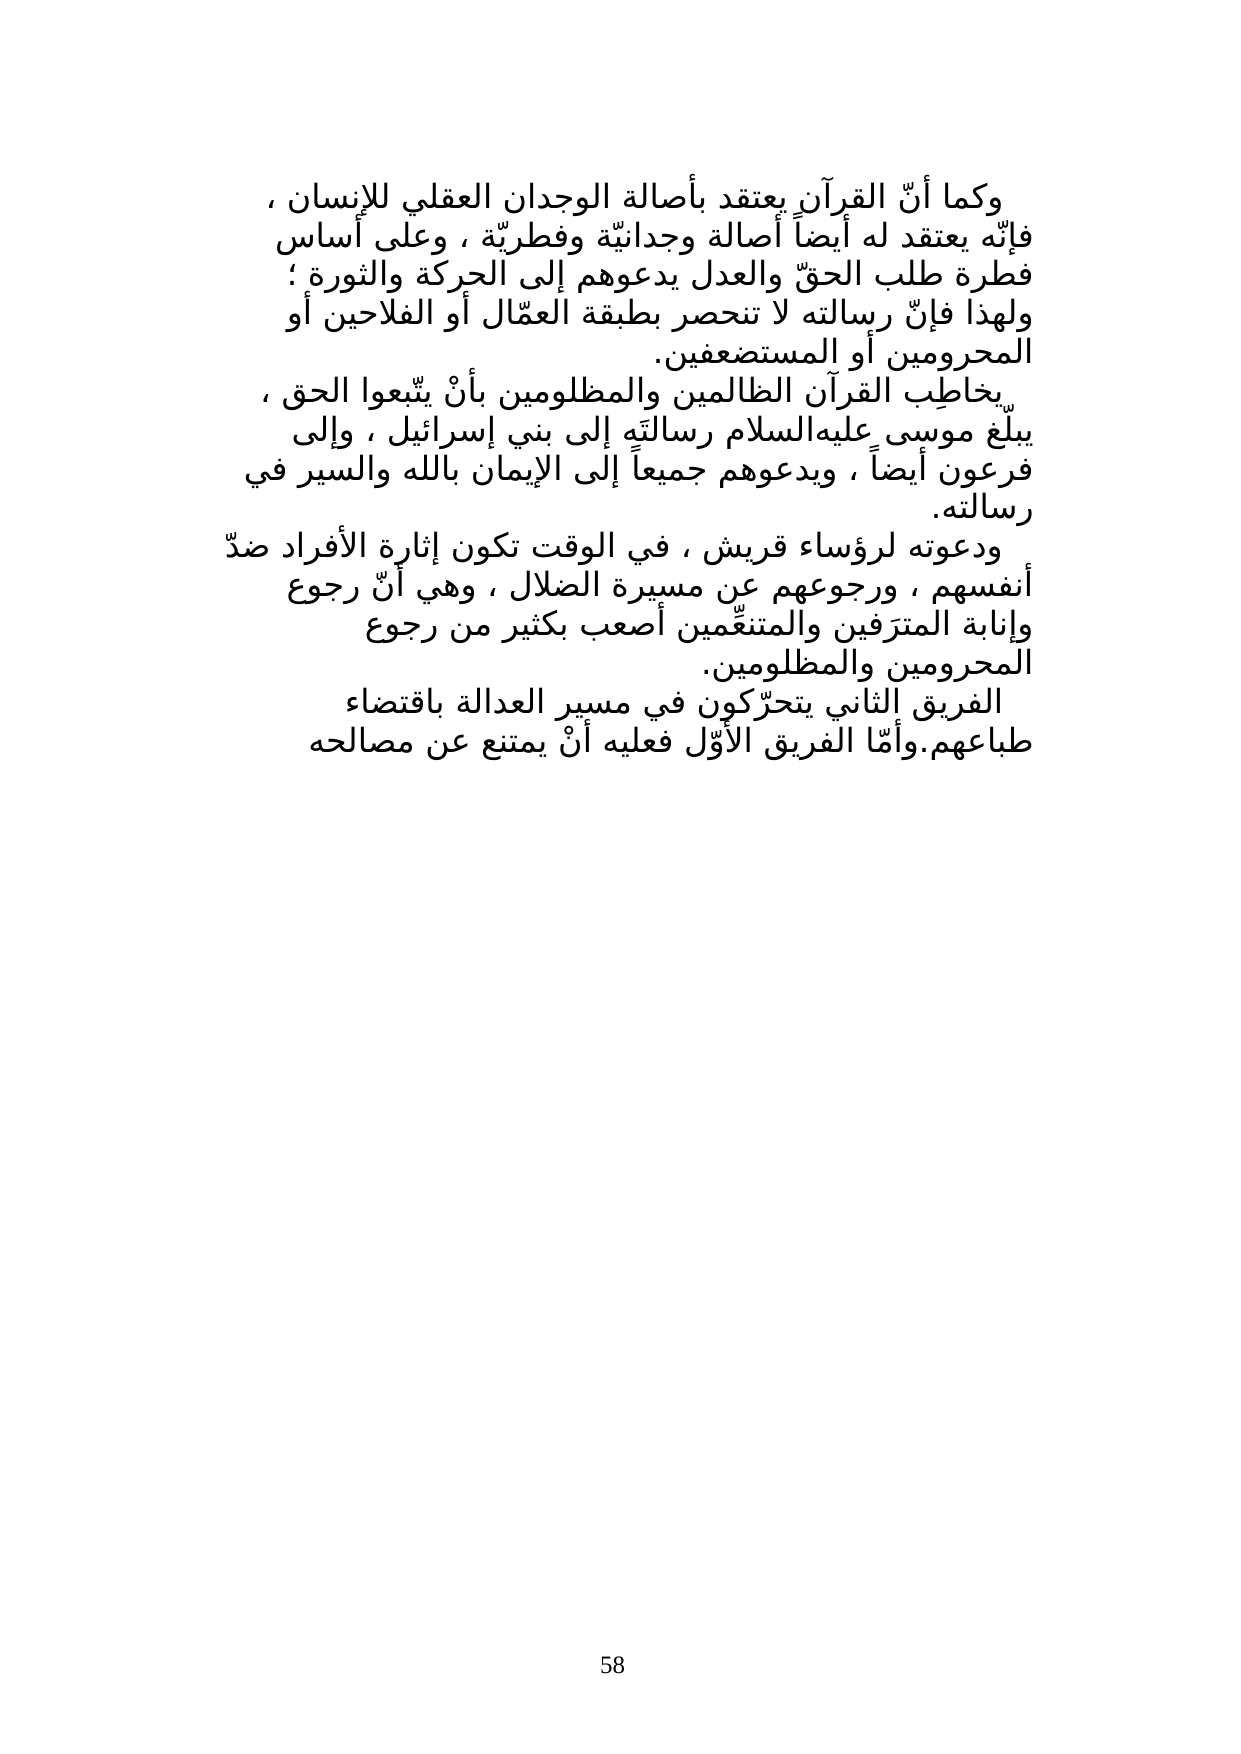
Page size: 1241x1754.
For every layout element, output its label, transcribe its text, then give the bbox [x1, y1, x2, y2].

text يخاطِب القرآن الظالمين والمظلومين بأنْ يتّبعوا الحق ، يبلّغ موسى عليه‌السلام رسالتَه إلى بني إسرائيل ، وإلى فرعون أيضاً ، ويدعوهم جميعاً إلى الإيمان بالله والسير في رسالته. [222, 371, 1033, 527]
text ودعوته لرؤساء قريش ، في الوقت تكون إثارة الأفراد ضدّ أنفسهم ، ورجوعهم عن مسيرة الضلال ، وهي أنّ رجوع وإنابة المترَفين والمتنعِّمين أصعب بكثير من رجوع المحرومين والمظلومين. [222, 527, 1033, 682]
text وكما أنّ القرآن يعتقد بأصالة الوجدان العقلي للإنسان ، فإنّه يعتقد له أيضاً أصالة وجدانيّة وفطريّة ، وعلى أساس فطرة طلب الحقّ والعدل يدعوهم إلى الحركة والثورة ؛ ولهذا فإنّ رسالته لا تنحصر بطبقة العمّال أو الفلاحين أو المحرومين أو المستضعفين. [222, 177, 1033, 371]
text الفريق الثاني يتحرّكون في مسير العدالة باقتضاء طباعهم.وأمّا الفريق الأوّل فعليه أنْ يمتنع عن مصالحه [222, 682, 1033, 760]
